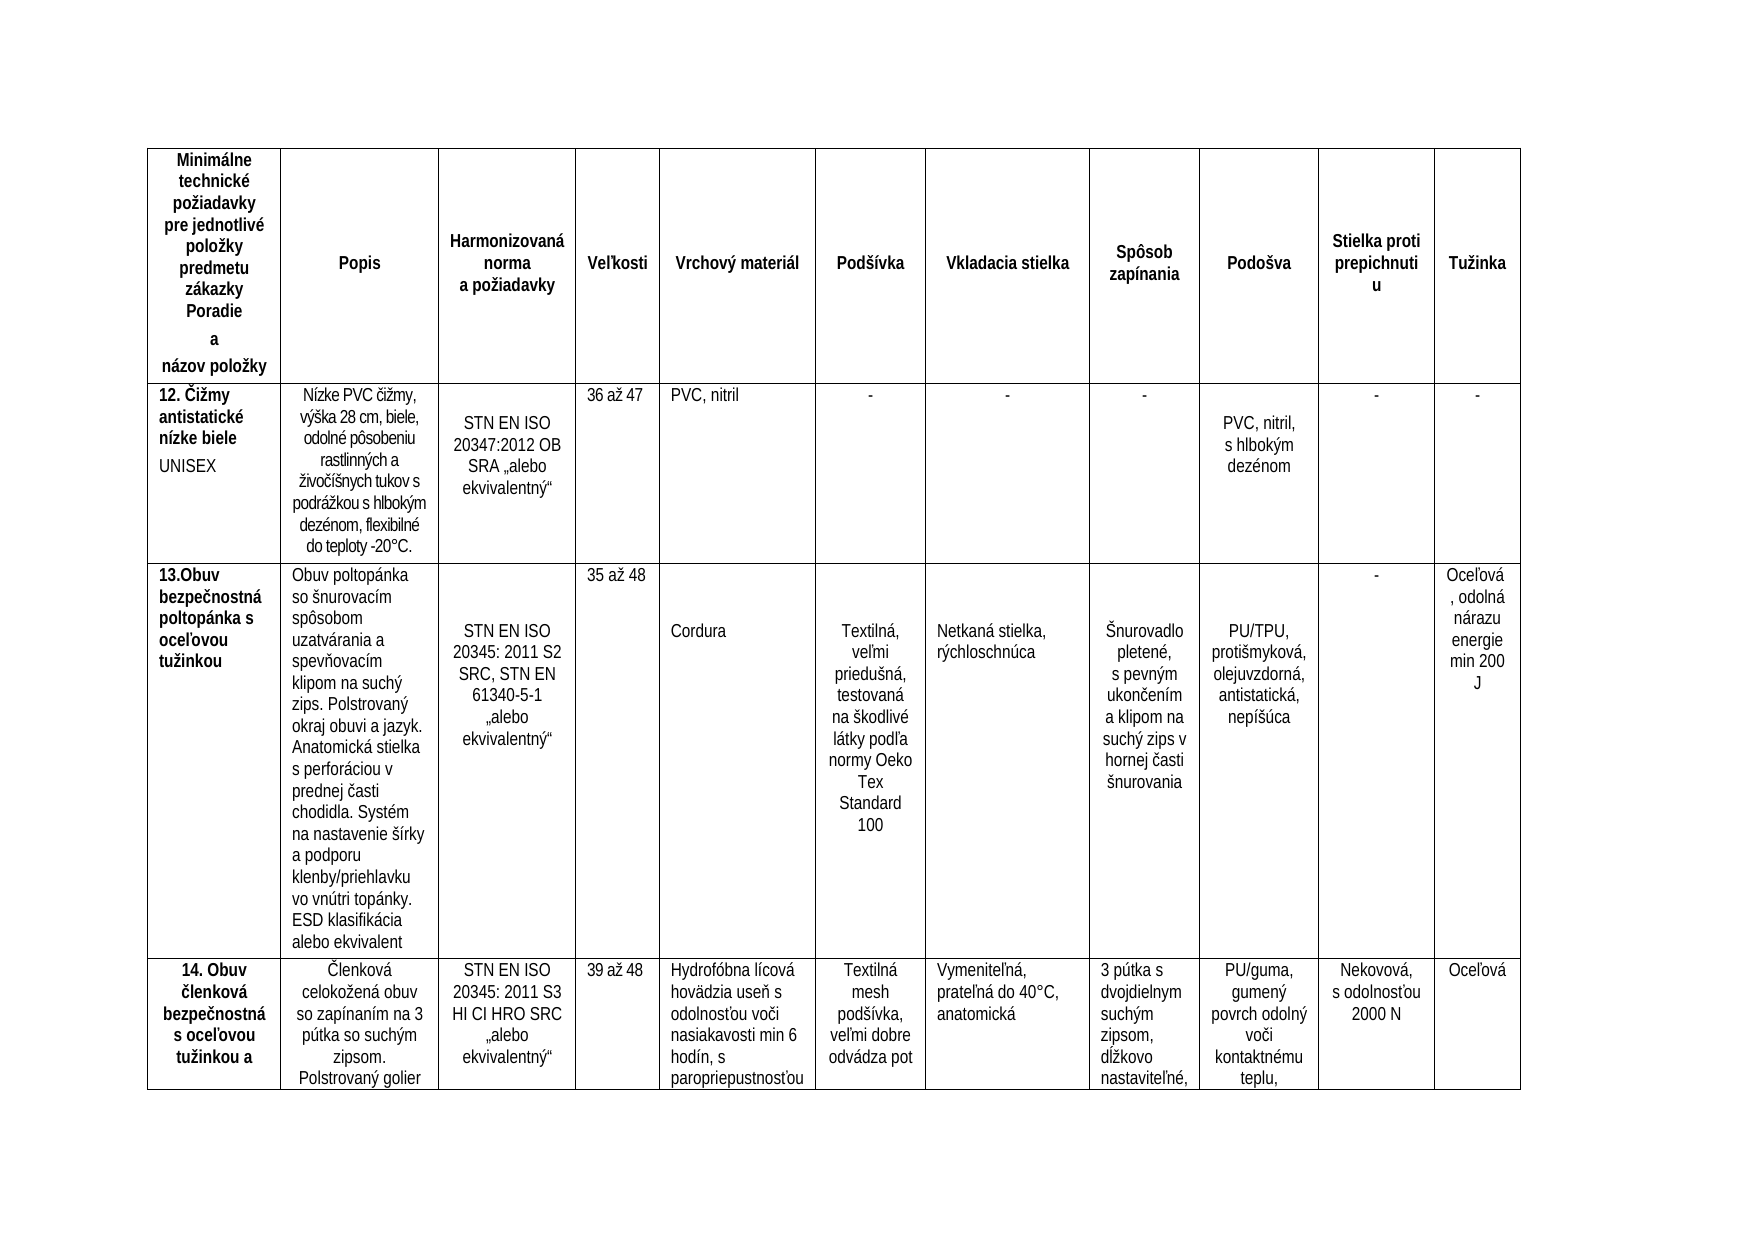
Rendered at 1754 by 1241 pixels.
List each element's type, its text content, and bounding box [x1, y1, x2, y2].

table_cell - [926, 384, 1089, 563]
table_cell Textilná, veľmi priedušná, testovaná na škodlivé látky podľa normy Oeko Tex Standard 100 [816, 564, 925, 958]
table_cell 3 pútka s dvojdielnym suchým zipsom, dĺžkovo nastaviteľné, horné dve pútka s rozšírenými koncami pre zabránenie vyvlečenia pútok z kovových ôk, s možnosťou výmeny pútka so suchým zipsom po opotrebení [1090, 959, 1199, 1089]
table_header Tužinka [1435, 149, 1520, 383]
table_cell 35 až 48 [576, 564, 659, 958]
table_header Podšívka [816, 149, 925, 383]
table_cell STN EN ISO 20345: 2011 S3 HI CI HRO SRC „alebo ekvivalentný“ [439, 959, 575, 1089]
table_header Minimálne technické požiadavky pre jednotlivé položky predmetu zákazky Poradie a názov položky [148, 149, 280, 383]
table_header Veľkosti [576, 149, 659, 383]
table_cell PVC, nitril, s hlbokým dezénom [1200, 384, 1318, 563]
table_cell - [1319, 384, 1434, 563]
table_cell PU/TPU, protišmyková, olejuvzdorná, antistatická, nepíšúca [1200, 564, 1318, 958]
table_cell Obuv poltopánka so šnurovacím spôsobom uzatvárania a spevňovacím klipom na suchý zips. Polstrovaný okraj obuvi a jazyk. Anatomická stielka s perforáciou v prednej časti chodidla. Systém na nastavenie šírky a podporu klenby/priehlavku vo vnútri topánky. ESD klasifikácia alebo ekvivalent [281, 564, 438, 958]
table_cell - [1319, 564, 1434, 958]
table_cell Oceľová [1435, 959, 1520, 1089]
table_cell Nízke PVC čižmy, výška 28 cm, biele, odolné pôsobeniu rastlinných a živočíšnych tukov s podrážkou s hlbokým dezénom, flexibilné do teploty -20°C. [281, 384, 438, 563]
table_header Vrchový materiál [660, 149, 815, 383]
table_header Spôsob zapínania [1090, 149, 1199, 383]
table_cell 12. Čižmy antistatické nízke biele UNISEX [148, 384, 280, 563]
table_header Popis [281, 149, 438, 383]
table_cell 14. Obuv členková bezpečnostná s oceľovou tužinkou a TPU podošvou Unisex [148, 959, 280, 1089]
table_cell PVC, nitril [660, 384, 815, 563]
table_cell Textilná mesh podšívka, veľmi dobre odvádza pot [816, 959, 925, 1089]
table_cell Šnurovadlo pletené, s pevným ukončením a klipom na suchý zips v hornej časti šnurovania [1090, 564, 1199, 958]
table_cell Nekovová, s odolnosťou 2000 N [1319, 959, 1434, 1089]
table_cell Vymeniteľná, prateľná do 40°C, anatomická [926, 959, 1089, 1089]
table_cell - [816, 384, 925, 563]
table_cell - [1435, 384, 1520, 563]
table_cell 39 až 48 [576, 959, 659, 1089]
table_cell Oceľová , odolná nárazu energie min 200 J [1435, 564, 1520, 958]
table_cell Cordura [660, 564, 815, 958]
table_cell STN EN ISO 20347:2012 OB SRA „alebo ekvivalentný“ [439, 384, 575, 563]
table_cell STN EN ISO 20345: 2011 S2 SRC, STN EN 61340-5-1 „alebo ekvivalentný“ [439, 564, 575, 958]
table_header Podošva [1200, 149, 1318, 383]
table_cell 36 až 47 [576, 384, 659, 563]
table_cell 13.Obuv bezpečnostná poltopánka s oceľovou tužinkou [148, 564, 280, 958]
table_cell - [1090, 384, 1199, 563]
table_header Harmonizovaná norma a požiadavky [439, 149, 575, 383]
table_header Vkladacia stielka [926, 149, 1089, 383]
table_cell Členková celokožená obuv so zapínaním na 3 pútka so suchým zipsom. Polstrovaný golier obuvi, členok aj jazyk. Anatomická stielka. [281, 959, 438, 1089]
table_cell Netkaná stielka, rýchloschnúca [926, 564, 1089, 958]
table_cell Hydrofóbna lícová hovädzia useň s odolnosťou voči nasiakavosti min 6 hodín, s paropriepustnosťou min 5 mg/cm2*h, v hrúbke 1,8 – 2,0 mm, TPU aplikácia na špičke topánky pre ochranu voči oderu a okopu, reflexné prvky na obuvi, polstrovaný golier, členok, aj jazyk obuvi. [660, 959, 815, 1089]
table_cell PU/guma, gumený povrch odolný voči kontaktnému teplu, palivovým olejom, oderu a šmyku, s absorpciou energie v päte – min 30 J pre veľ. 42 [1200, 959, 1318, 1089]
table_header Stielka proti prepichnutiu [1319, 149, 1434, 383]
